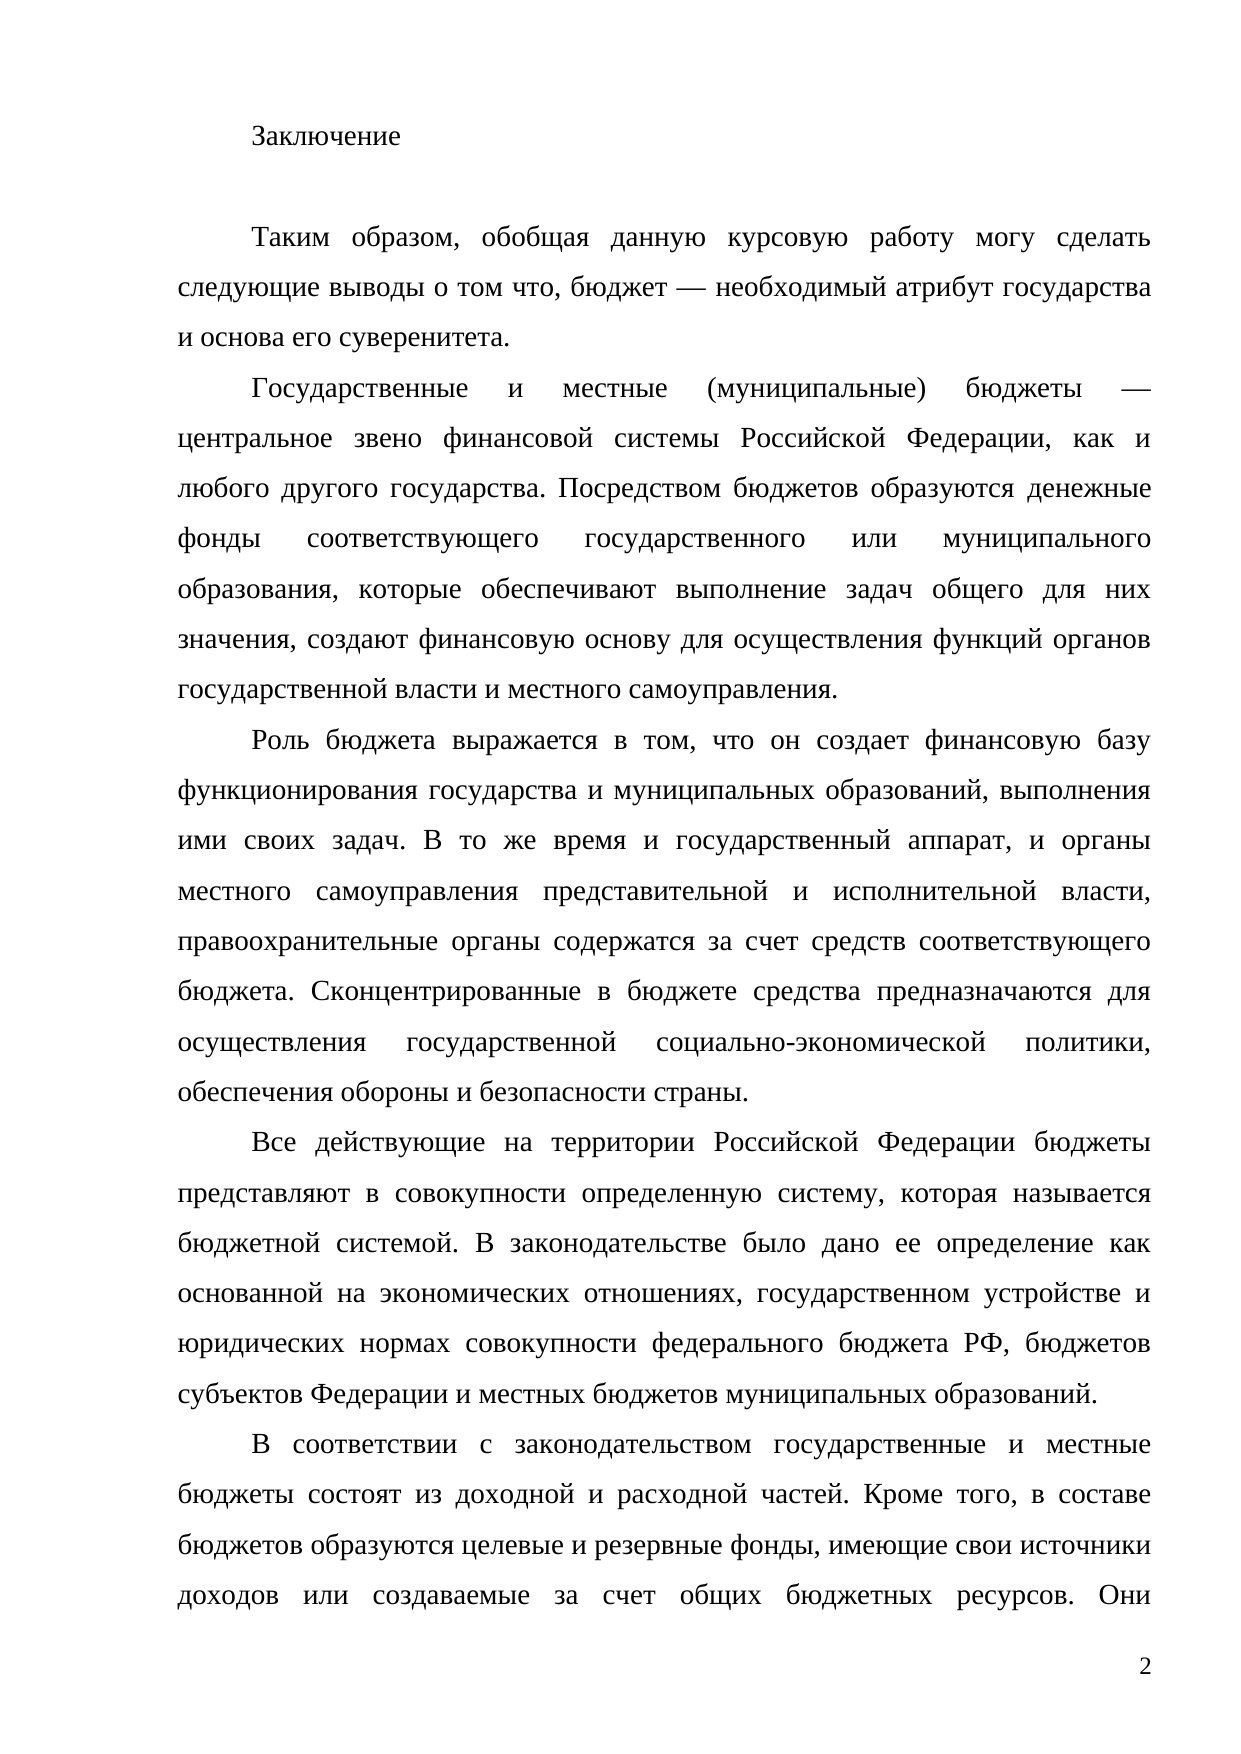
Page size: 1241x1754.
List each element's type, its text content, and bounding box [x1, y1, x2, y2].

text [177, 1426, 1152, 1611]
text Государственные и местные (муниципальные) бюджеты — центральное звено финансовой системы Российской Федерации, как и любого другого государства. Посредством бюджетов образуются денежные фонды соответствующего государственного или муниципального образования, которые обеспечивают выполнение задач общего для них значения, создают финансовую основу для осуществления функций органов государственной власти и местного самоуправления. [177, 370, 1152, 705]
text Заключение [177, 118, 1152, 152]
text Таким образом, обобщая данную курсовую работу могу сделать следующие выводы о том что, бюджет — необходимый атрибут государства и основа его суверенитета. [177, 219, 1152, 353]
text Все действующие на территории Российской Федерации бюджеты представляют в совокупности определенную систему, которая называется бюджетной системой. В законодательстве было дано ее определение как основанной на экономических отношениях, государственном устройстве и юридических нормах совокупности федерального бюджета РФ, бюджетов субъектов Федерации и местных бюджетов муниципальных образований. [177, 1124, 1152, 1409]
text Роль бюджета выражается в том, что он создает финансовую базу функционирования государства и муниципальных образований, выполнения ими своих задач. В то же время и государственный аппарат, и органы местного самоуправления представительной и исполнительной власти, правоохранительные органы содержатся за счет средств соответствующего бюджета. Сконцентрированные в бюджете средства предназначаются для осуществления государственной социально-экономической политики, обеспечения обороны и безопасности страны. [177, 722, 1152, 1108]
